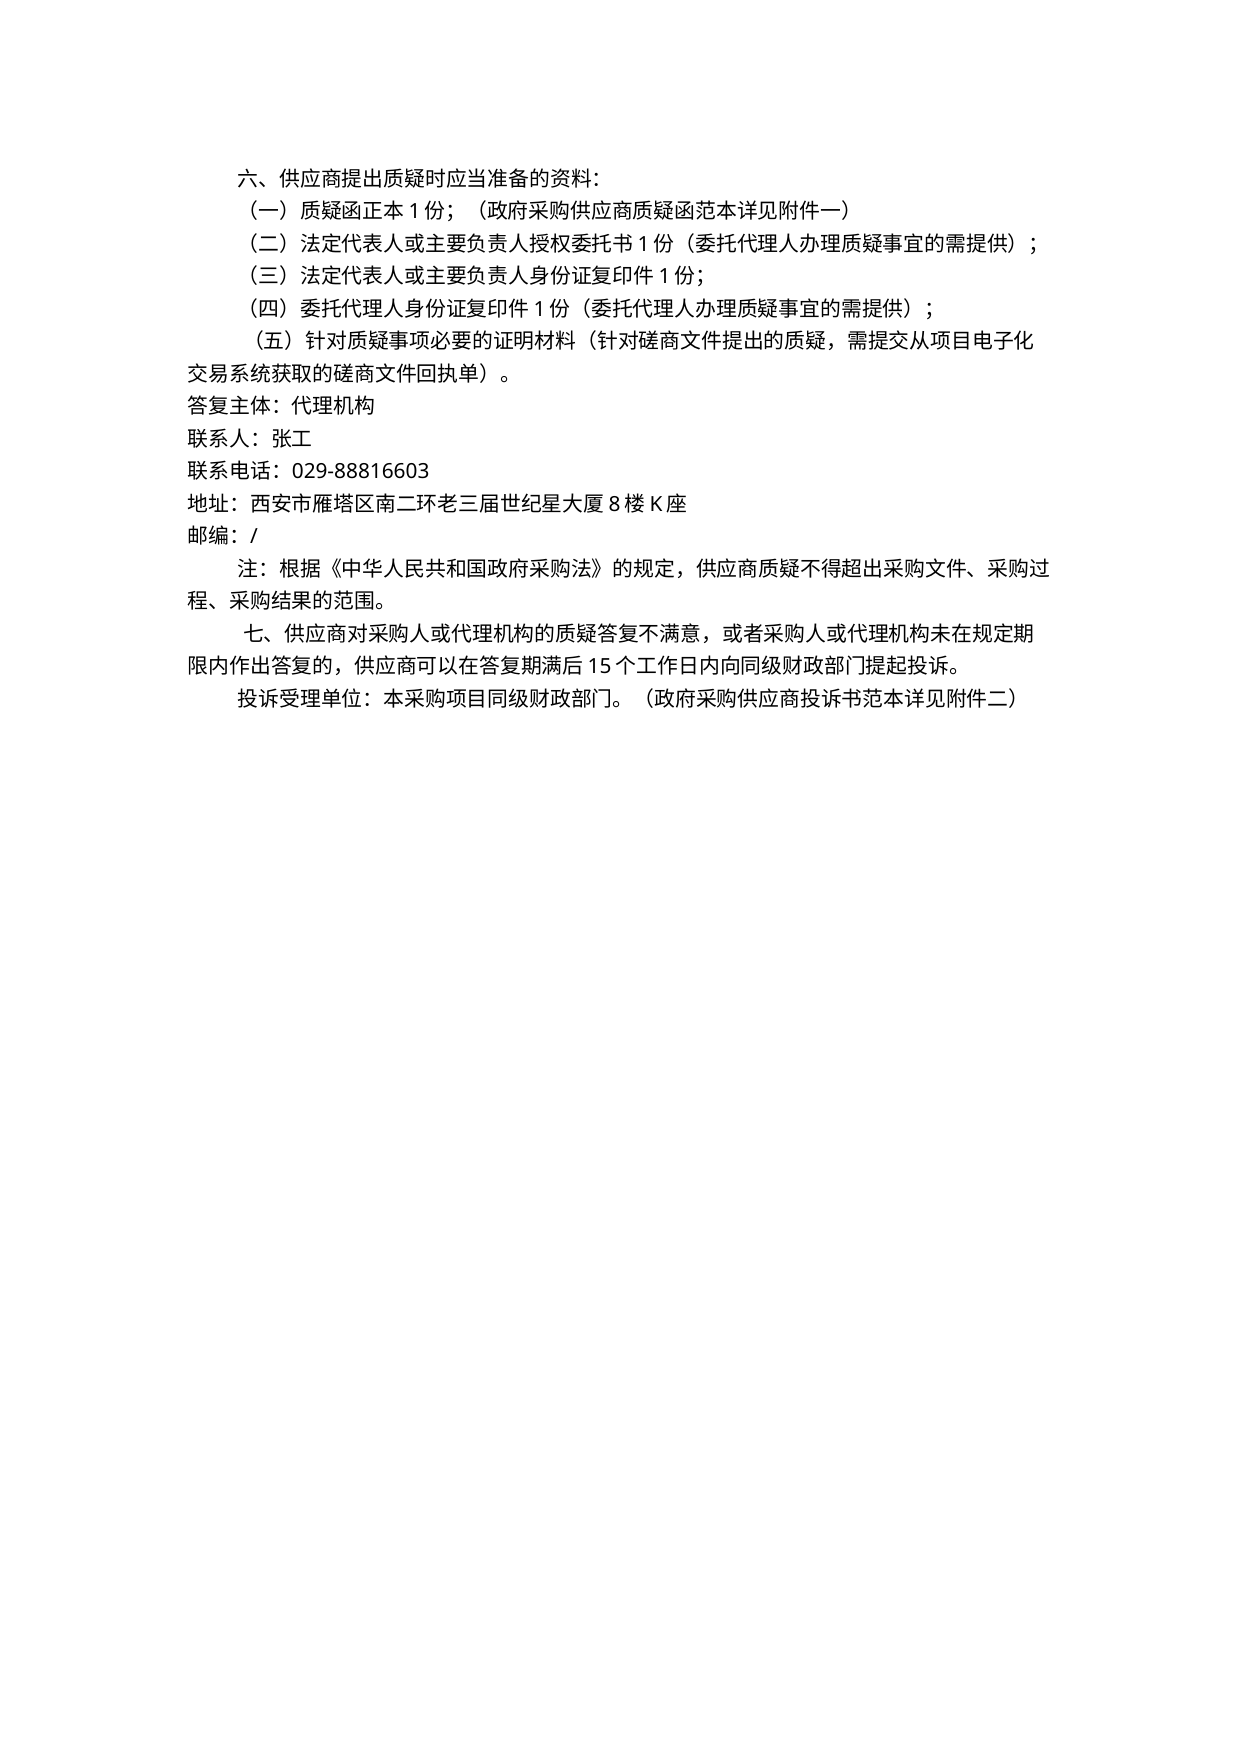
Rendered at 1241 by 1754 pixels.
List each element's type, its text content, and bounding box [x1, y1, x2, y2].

text 注：根据《中华人民共和国政府采购法》的规定，供应商质疑不得超出采购文件、采购过程、采购结果的范围。 [187, 552, 1053, 617]
text 六、供应商提出质疑时应当准备的资料： [187, 162, 1053, 194]
text （四）委托代理人身份证复印件1份（委托代理人办理质疑事宜的需提供）； [187, 292, 1053, 324]
text （三）法定代表人或主要负责人身份证复印件1份； [187, 259, 1053, 292]
text （五）针对质疑事项必要的证明材料（针对磋商文件提出的质疑，需提交从项目电子化交易系统获取的磋商文件回执单）。 [187, 324, 1053, 389]
text 投诉受理单位：本采购项目同级财政部门。（政府采购供应商投诉书范本详见附件二） [187, 682, 1053, 714]
text 联系电话：029-88816603 [187, 454, 1053, 487]
text 地址：西安市雁塔区南二环老三届世纪星大厦8楼K座 [187, 487, 1053, 519]
text 联系人：张工 [187, 422, 1053, 454]
text 七、供应商对采购人或代理机构的质疑答复不满意，或者采购人或代理机构未在规定期限内作出答复的，供应商可以在答复期满后15个工作日内向同级财政部门提起投诉。 [187, 617, 1053, 682]
text 答复主体：代理机构 [187, 389, 1053, 422]
text （二）法定代表人或主要负责人授权委托书1份（委托代理人办理质疑事宜的需提供）； [187, 227, 1053, 259]
text 邮编：/ [187, 519, 1053, 552]
text （一）质疑函正本1份；（政府采购供应商质疑函范本详见附件一） [187, 194, 1053, 227]
